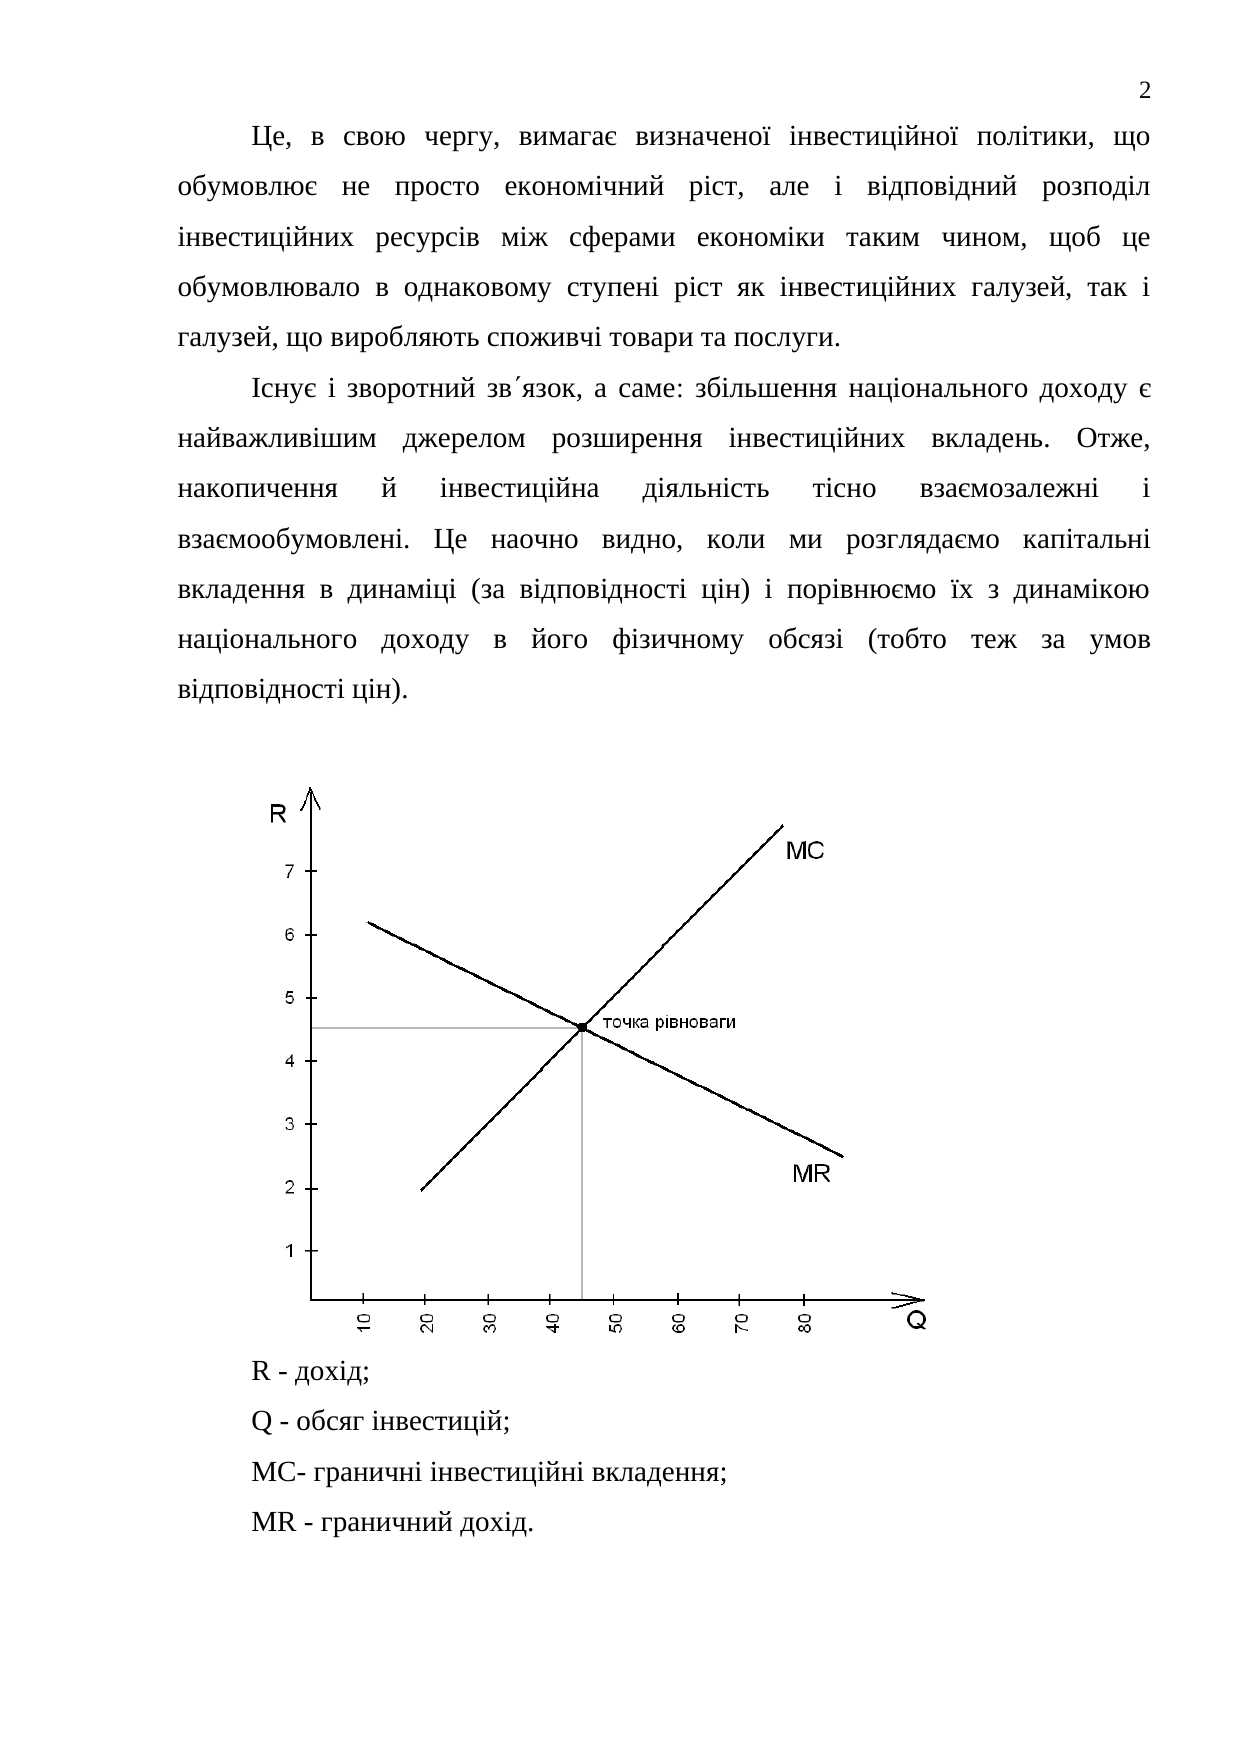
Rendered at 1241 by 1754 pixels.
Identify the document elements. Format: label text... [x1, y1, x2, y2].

text MC- граничні інвестиційні вкладення; [177, 1454, 1152, 1487]
text Існує і зворотний звязок, а саме збільшення національного доходу є найважливішим джерелом розширення інвестиційних вкладень. Отже, накопичення й інвестиційна діяльність тісно взаємозалежні і взаємообумовлені. Це наочно видно, коли ми розглядаємо капітальні вкладення в динаміці (за відповідності цін) і порівнюємо їх з динамікою національного доходу в його фізичному обсязі (тобто теж за умов відповідності цін). [177, 370, 1152, 705]
picture [251, 772, 1031, 1337]
text MR - граничний дохід. [177, 1504, 1152, 1538]
text Q - обсяг інвестицій; [177, 1403, 1152, 1437]
text R - дохід; [177, 1353, 1152, 1387]
text Це, в свою чергу, вимагає визначеної інвестиційної політики, що обумовлює не просто економічний ріст, але і відповідний розподіл інвестиційних ресурсів між сферами економіки таким чином, щоб це обумовлювало в однаковому ступені ріст як інвестиційних галузей, так і галузей, що виробляють споживчі товари та послуги. [177, 118, 1152, 353]
